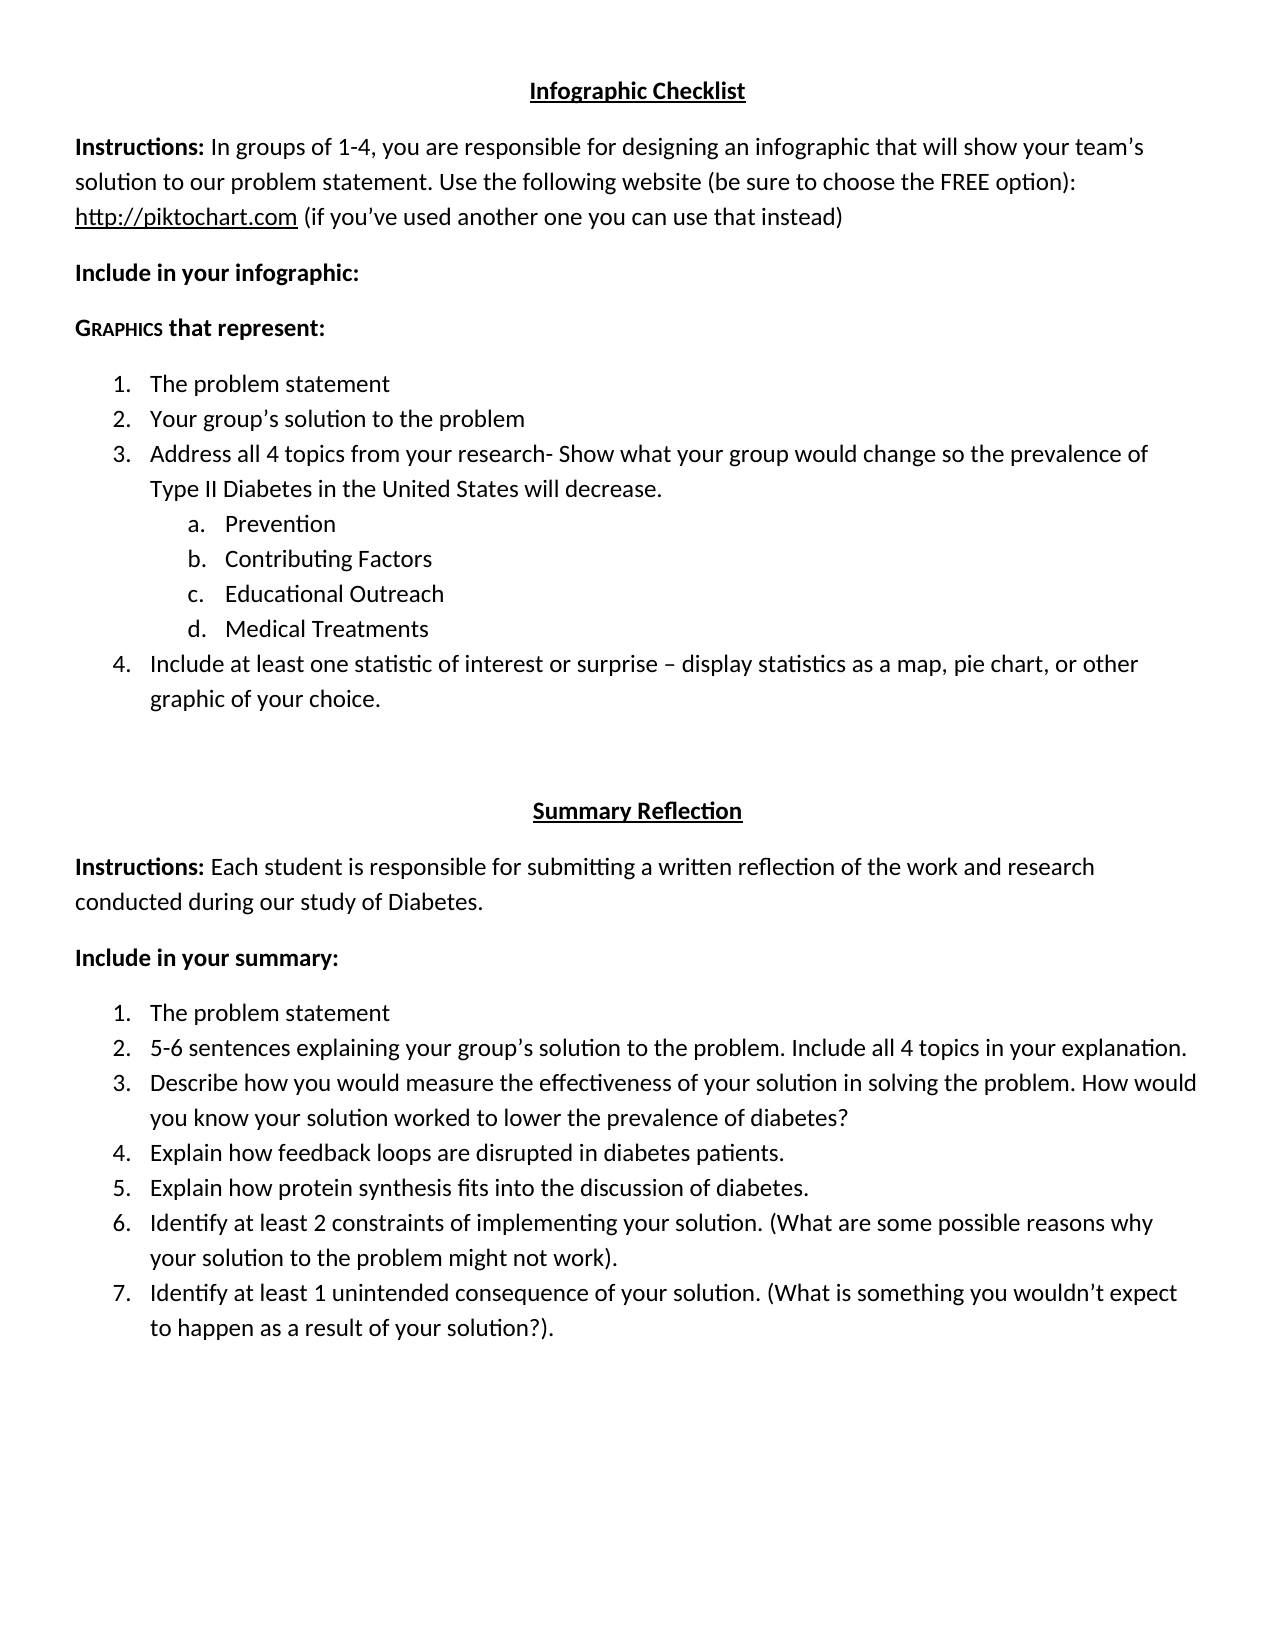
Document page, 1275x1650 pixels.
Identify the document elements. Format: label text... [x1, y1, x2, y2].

list Include at least one statistic of interest or surprise – display statistics as a map, pie chart, or other graphic of your choice. [112, 648, 1200, 714]
list Describe how you would measure the effectiveness of your solution in solving the problem. How would you know your solution worked to lower the prevalence of diabetes? [112, 1067, 1200, 1133]
list Identify at least 1 unintended consequence of your solution. (What is something you wouldn’t expect to happen as a result of your solution?). [112, 1277, 1200, 1343]
list Prevention [187, 508, 1200, 539]
text Include in your summary: [75, 942, 1200, 972]
text Instructions: In groups of 1-4, you are responsible for designing an infographic that will show your team’s solution to our problem statement. Use the following website (be sure to choose the FREE option): http://piktochart.com (if you’ve used another one you can use that instead) [75, 131, 1200, 231]
text Infographic Checklist [75, 75, 1200, 106]
text Summary Reflection [75, 795, 1200, 826]
list Your group’s solution to the problem [112, 403, 1200, 434]
text Include in your infographic: [75, 257, 1200, 287]
list Educational Outreach [187, 578, 1200, 609]
list The problem statement [112, 997, 1200, 1028]
text Instructions: Each student is responsible for submitting a written reflection of the work and research conducted during our study of Diabetes. [75, 851, 1200, 916]
list Explain how protein synthesis fits into the discussion of diabetes. [112, 1172, 1200, 1203]
list The problem statement [112, 368, 1200, 399]
list Identify at least 2 constraints of implementing your solution. (What are some possible reasons why your solution to the problem might not work). [112, 1207, 1200, 1273]
list Explain how feedback loops are disrupted in diabetes patients. [112, 1137, 1200, 1168]
list Contributing Factors [187, 543, 1200, 574]
text Graphics that represent: [75, 312, 1200, 343]
list 5-6 sentences explaining your group’s solution to the problem. Include all 4 topics in your explanation. [112, 1032, 1200, 1063]
list Address all 4 topics from your research- Show what your group would change so the prevalence of Type II Diabetes in the United States will decrease. [112, 438, 1200, 504]
list Medical Treatments [187, 613, 1200, 644]
